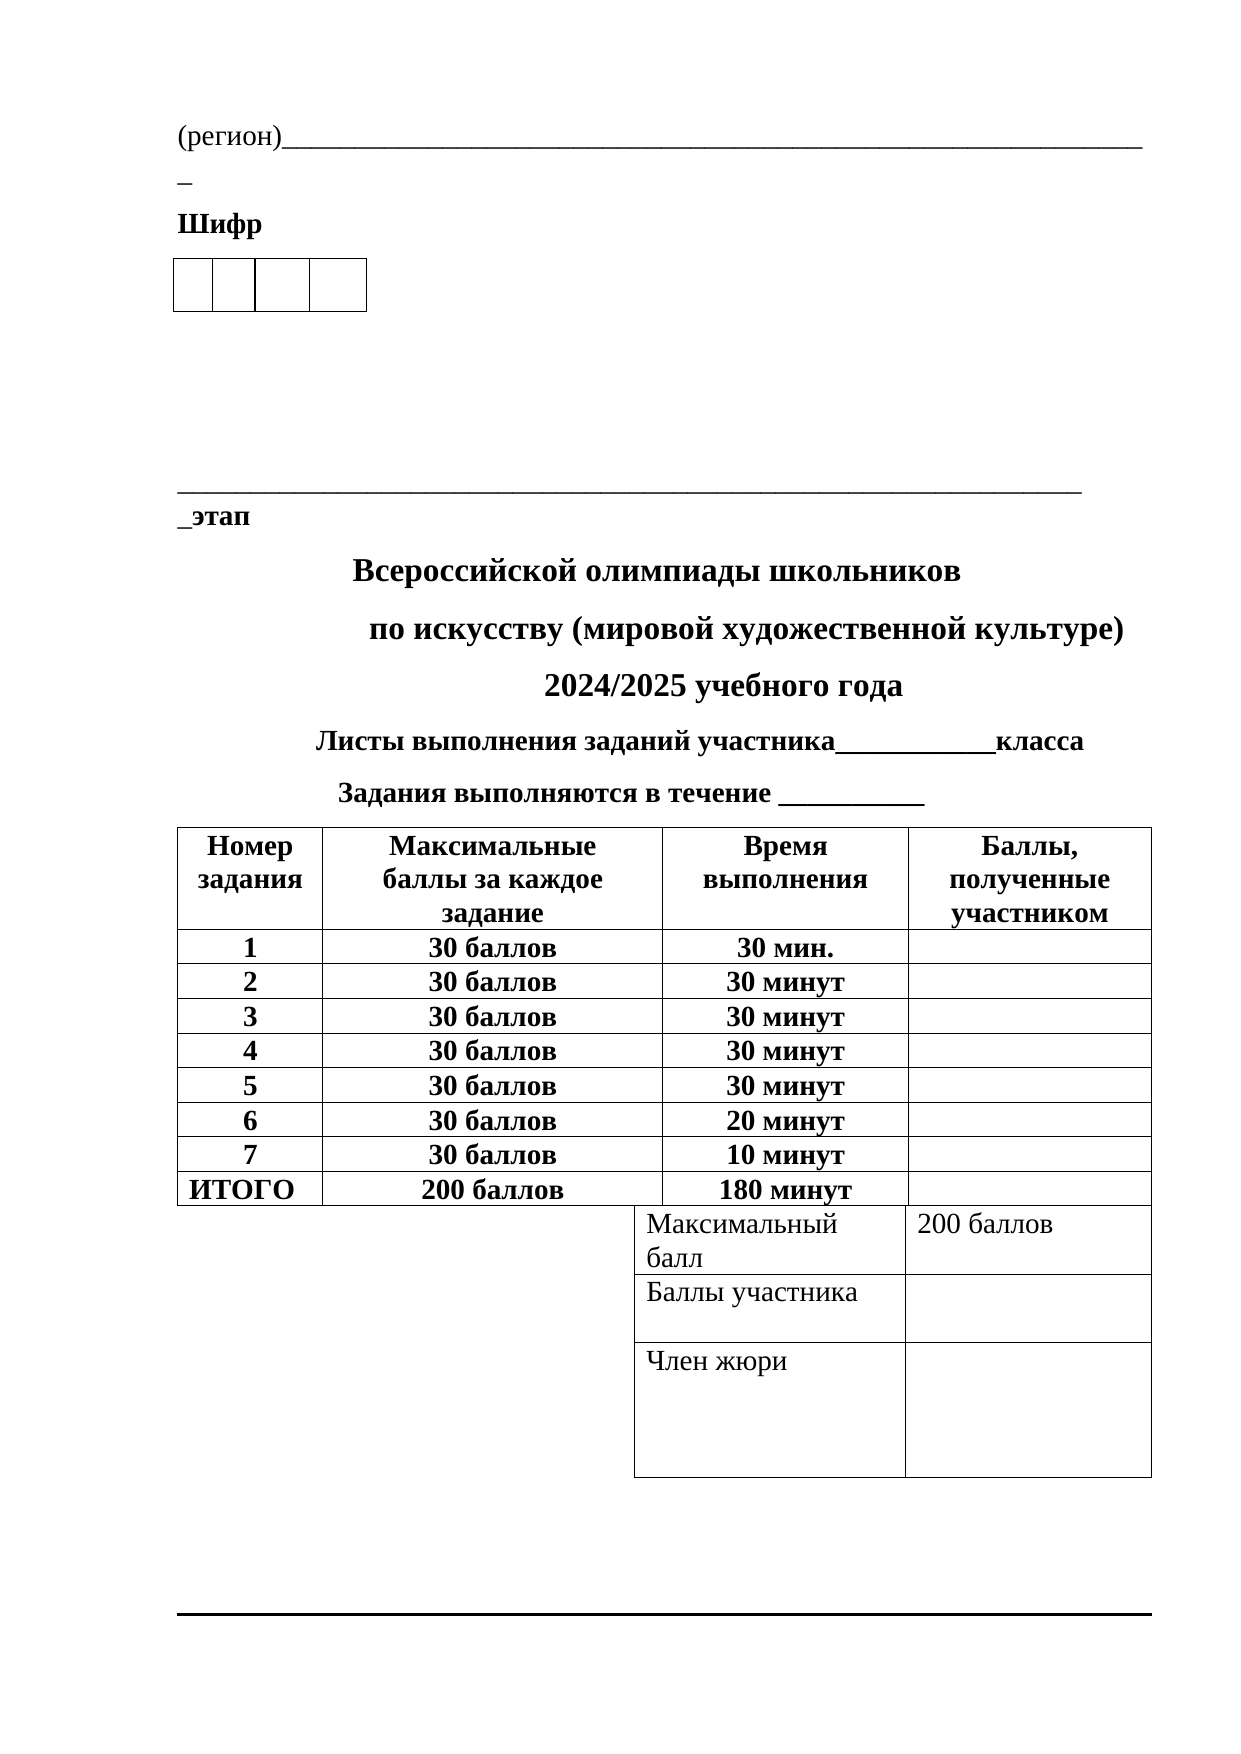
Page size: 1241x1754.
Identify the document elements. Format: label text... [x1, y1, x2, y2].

table_cell 10 минут [663, 1137, 908, 1171]
table_cell 30 мин. [663, 930, 908, 963]
table_cell [909, 1034, 1151, 1067]
table_cell 2 [178, 964, 322, 998]
table_cell [909, 1137, 1151, 1171]
text по искусству (мировой художественной культуре) [177, 608, 1152, 646]
table_cell 7 [178, 1137, 322, 1171]
table_cell 6 [178, 1103, 322, 1136]
table_header [310, 259, 366, 311]
table_cell ИТОГО [178, 1172, 322, 1205]
text Листы выполнения заданий участника___________класса [177, 723, 1152, 756]
table_cell Максимальный балл [635, 1206, 905, 1273]
table_header Номер задания [178, 828, 322, 929]
table_header Максимальные баллы за каждое задание [323, 828, 662, 929]
table_cell 3 [178, 999, 322, 1032]
table_cell [909, 999, 1151, 1032]
table_cell 200 баллов [906, 1206, 1151, 1273]
table_cell 180 минут [663, 1172, 908, 1205]
table_cell [909, 1172, 1151, 1205]
table_cell [909, 1103, 1151, 1136]
table_cell [906, 1343, 1151, 1477]
table_cell 5 [178, 1068, 322, 1102]
table_cell 4 [178, 1034, 322, 1067]
table_header [256, 259, 309, 311]
table_cell Баллы участника [635, 1275, 905, 1342]
table_cell 30 баллов [323, 1068, 662, 1102]
table_cell 30 баллов [323, 964, 662, 998]
table_cell 30 баллов [323, 930, 662, 963]
table_cell 30 баллов [323, 1103, 662, 1136]
table_cell [906, 1275, 1151, 1342]
text _______________________________________________________________этап [177, 463, 1152, 532]
table_cell 200 баллов [323, 1172, 662, 1205]
table_cell 30 минут [663, 964, 908, 998]
table_cell 30 минут [663, 1068, 908, 1102]
table_cell [909, 1068, 1151, 1102]
text (регион)____________________________________________________________ [177, 118, 1152, 187]
table_cell 30 баллов [323, 1137, 662, 1171]
table_cell 30 минут [663, 1034, 908, 1067]
table_cell [909, 964, 1151, 998]
table_cell [909, 930, 1151, 963]
table_cell 30 минут [663, 999, 908, 1032]
table_cell 30 баллов [323, 999, 662, 1032]
table_header [174, 259, 212, 311]
table_header Время выполнения [663, 828, 908, 929]
table_cell 20 минут [663, 1103, 908, 1136]
table_cell 1 [178, 930, 322, 963]
text Задания выполняются в течение __________ [177, 775, 1152, 808]
table_cell Член жюри [635, 1343, 905, 1477]
table_header Баллы, полученные участником [909, 828, 1151, 929]
text Всероссийской олимпиады школьников [177, 551, 1152, 589]
table_cell 30 баллов [323, 1034, 662, 1067]
table_header [213, 259, 254, 311]
text Шифр [177, 206, 1152, 239]
text 2024/2025 учебного года [177, 665, 1152, 704]
